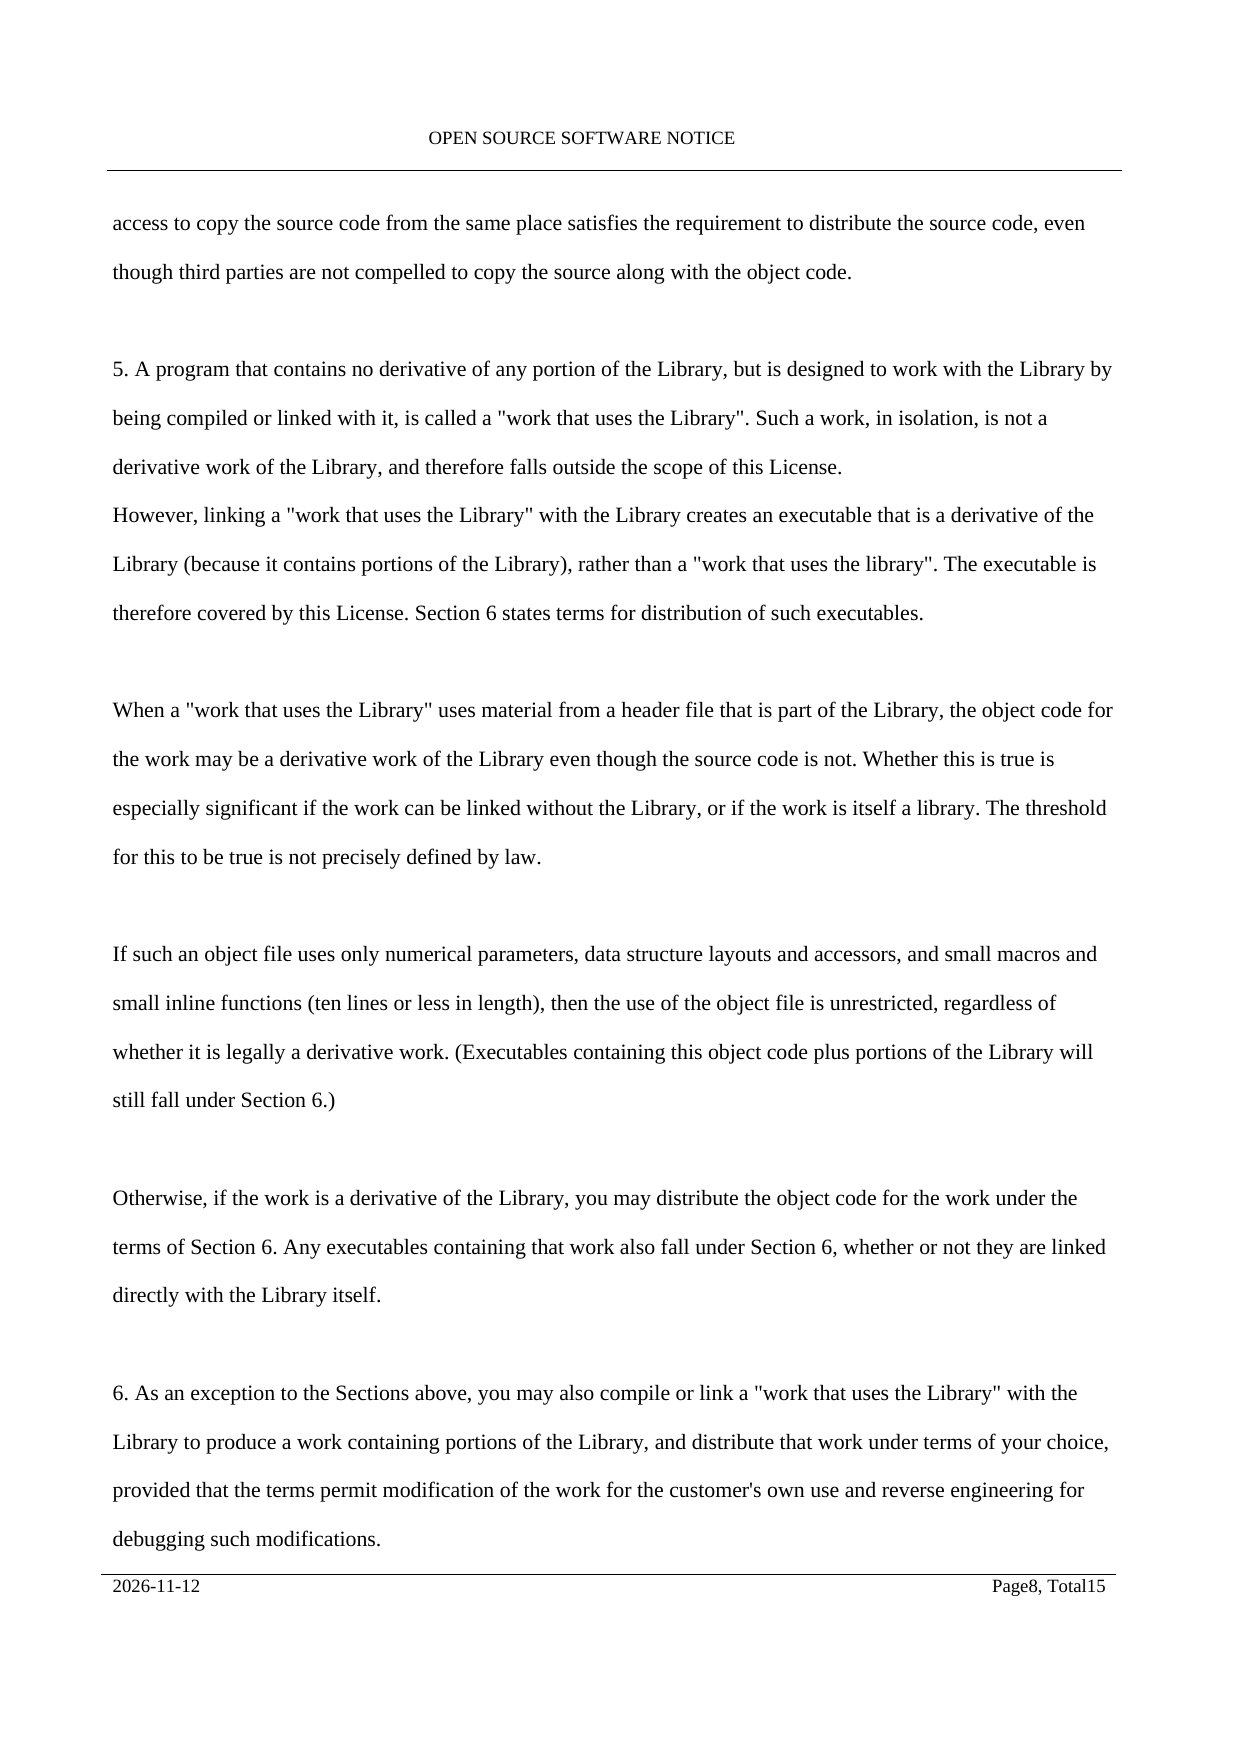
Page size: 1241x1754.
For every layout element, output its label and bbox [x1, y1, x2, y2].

text [112, 206, 1128, 1555]
